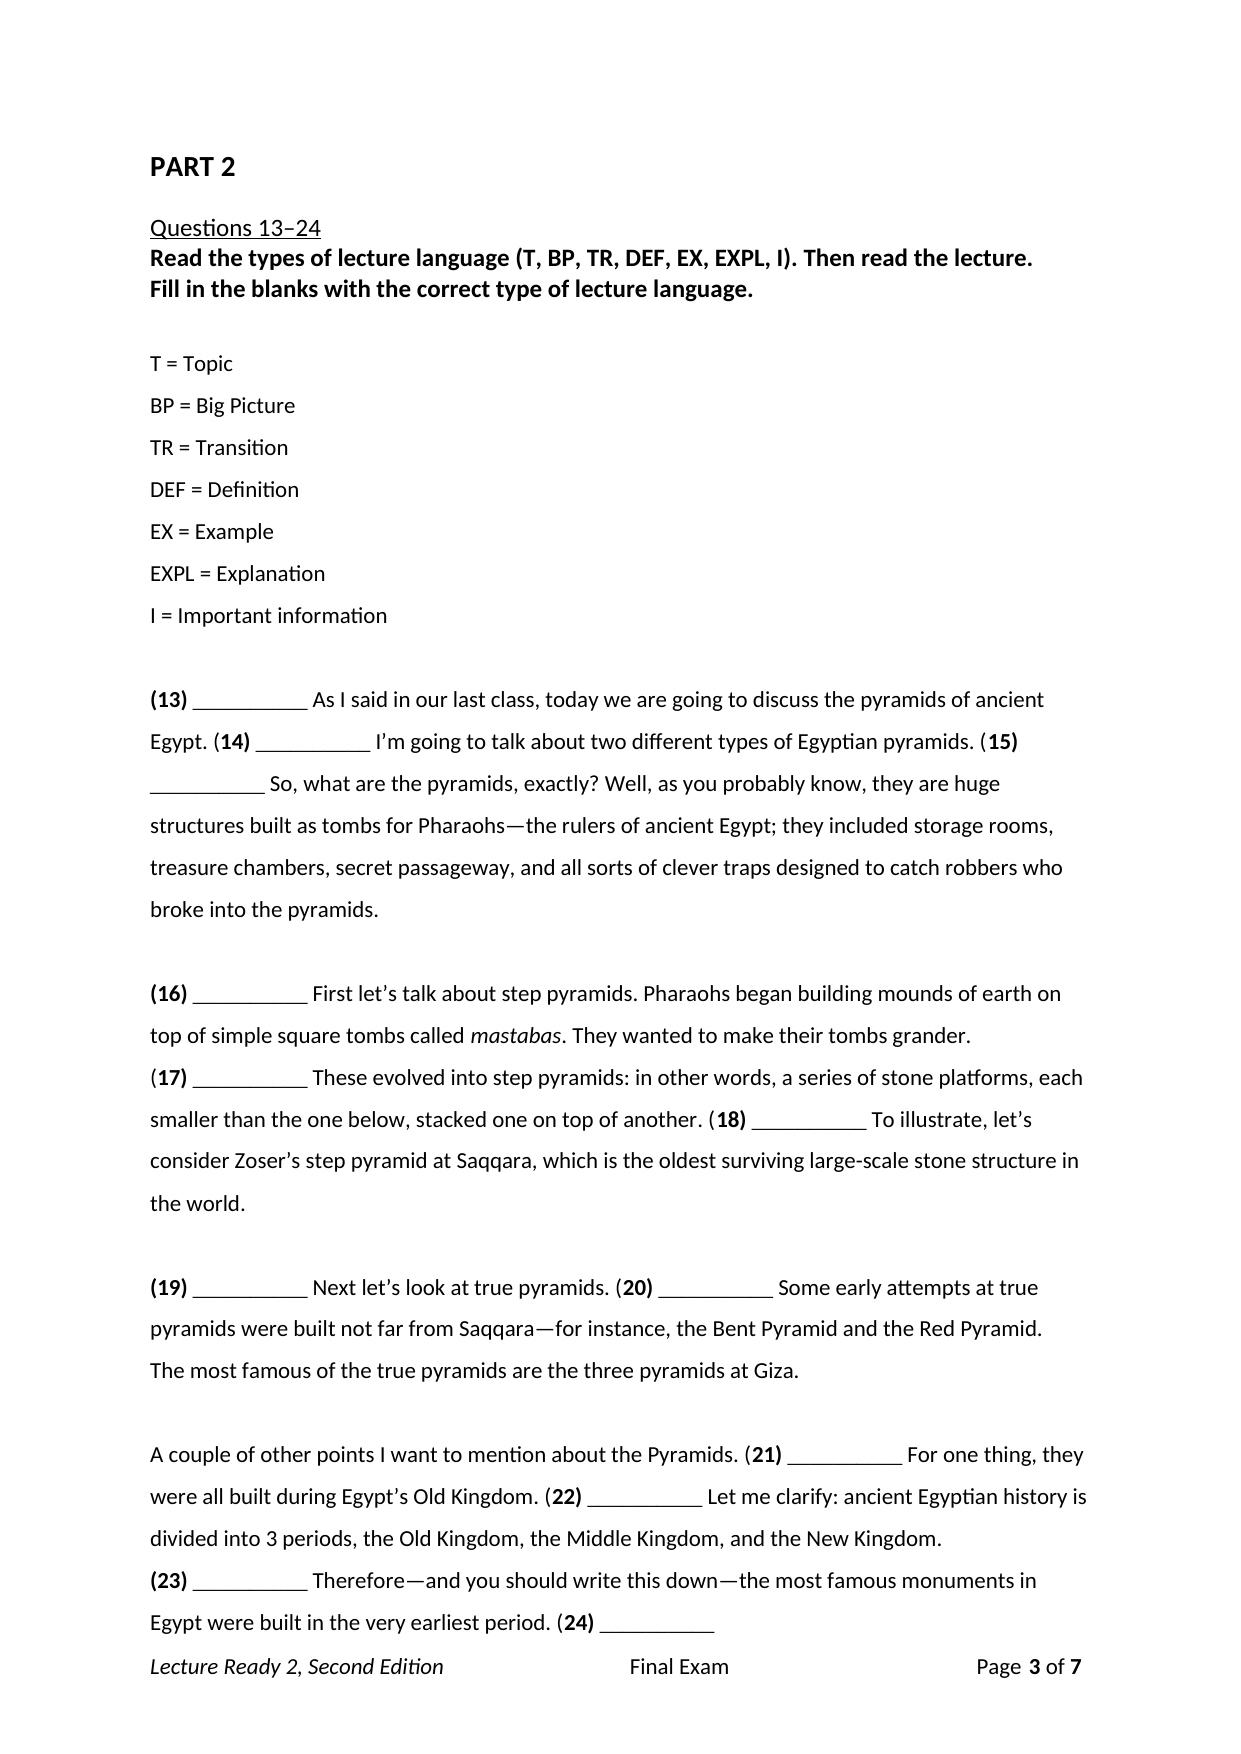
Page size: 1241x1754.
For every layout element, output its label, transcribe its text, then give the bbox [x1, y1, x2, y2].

text EX = Example [150, 517, 1090, 545]
text A couple of other points I want to mention about the Pyramids. (21) __________ For one thing, they were all built during Egypt’s Old Kingdom. (22) __________ Let me clarify: ancient Egyptian history is divided into 3 periods, the Old Kingdom, the Middle Kingdom, and the New Kingdom. [150, 1441, 1090, 1552]
text TR = Transition [150, 433, 1090, 461]
text Read the types of lecture language (T, BP, TR, DEF, EX, EXPL, I). Then read the lecture. [150, 242, 1090, 273]
text (23) __________ Therefore—and you should write this down—the most famous monuments in Egypt were built in the very earliest period. (24) __________ [150, 1566, 1090, 1636]
text Questions 13–24 [150, 212, 1090, 242]
text (17) __________ These evolved into step pyramids: in other words, a series of stone platforms, each smaller than the one below, stacked one on top of another. (18) __________ To illustrate, let’s consider Zoser’s step pyramid at Saqqara, which is the oldest surviving large-scale stone structure in the world. [150, 1063, 1090, 1217]
text T = Topic [150, 349, 1090, 377]
text EXPL = Explanation [150, 559, 1090, 587]
text Fill in the blanks with the correct type of lecture language. [150, 273, 1090, 303]
text I = Important information [150, 601, 1090, 629]
text BP = Big Picture [150, 391, 1090, 419]
text (16) __________ First let’s talk about step pyramids. Pharaohs began building mounds of earth on top of simple square tombs called mastabas. They wanted to make their tombs grander. [150, 979, 1090, 1049]
text (13) __________ As I said in our last class, today we are going to discuss the pyramids of ancient Egypt. (14) __________ I’m going to talk about two different types of Egyptian pyramids. (15) __________ So, what are the pyramids, exactly? Well, as you probably know, they are huge structures built as tombs for Pharaohs—the rulers of ancient Egypt; they included storage rooms, treasure chambers, secret passageway, and all sorts of clever traps designed to catch robbers who broke into the pyramids. [150, 685, 1090, 923]
text DEF = Definition [150, 475, 1090, 503]
text (19) __________ Next let’s look at true pyramids. (20) __________ Some early attempts at true pyramids were built not far from Saqqara—for instance, the Bent Pyramid and the Red Pyramid. [150, 1273, 1090, 1343]
text The most famous of the true pyramids are the three pyramids at Giza. [150, 1357, 1090, 1384]
text PART 2 [150, 148, 1090, 184]
